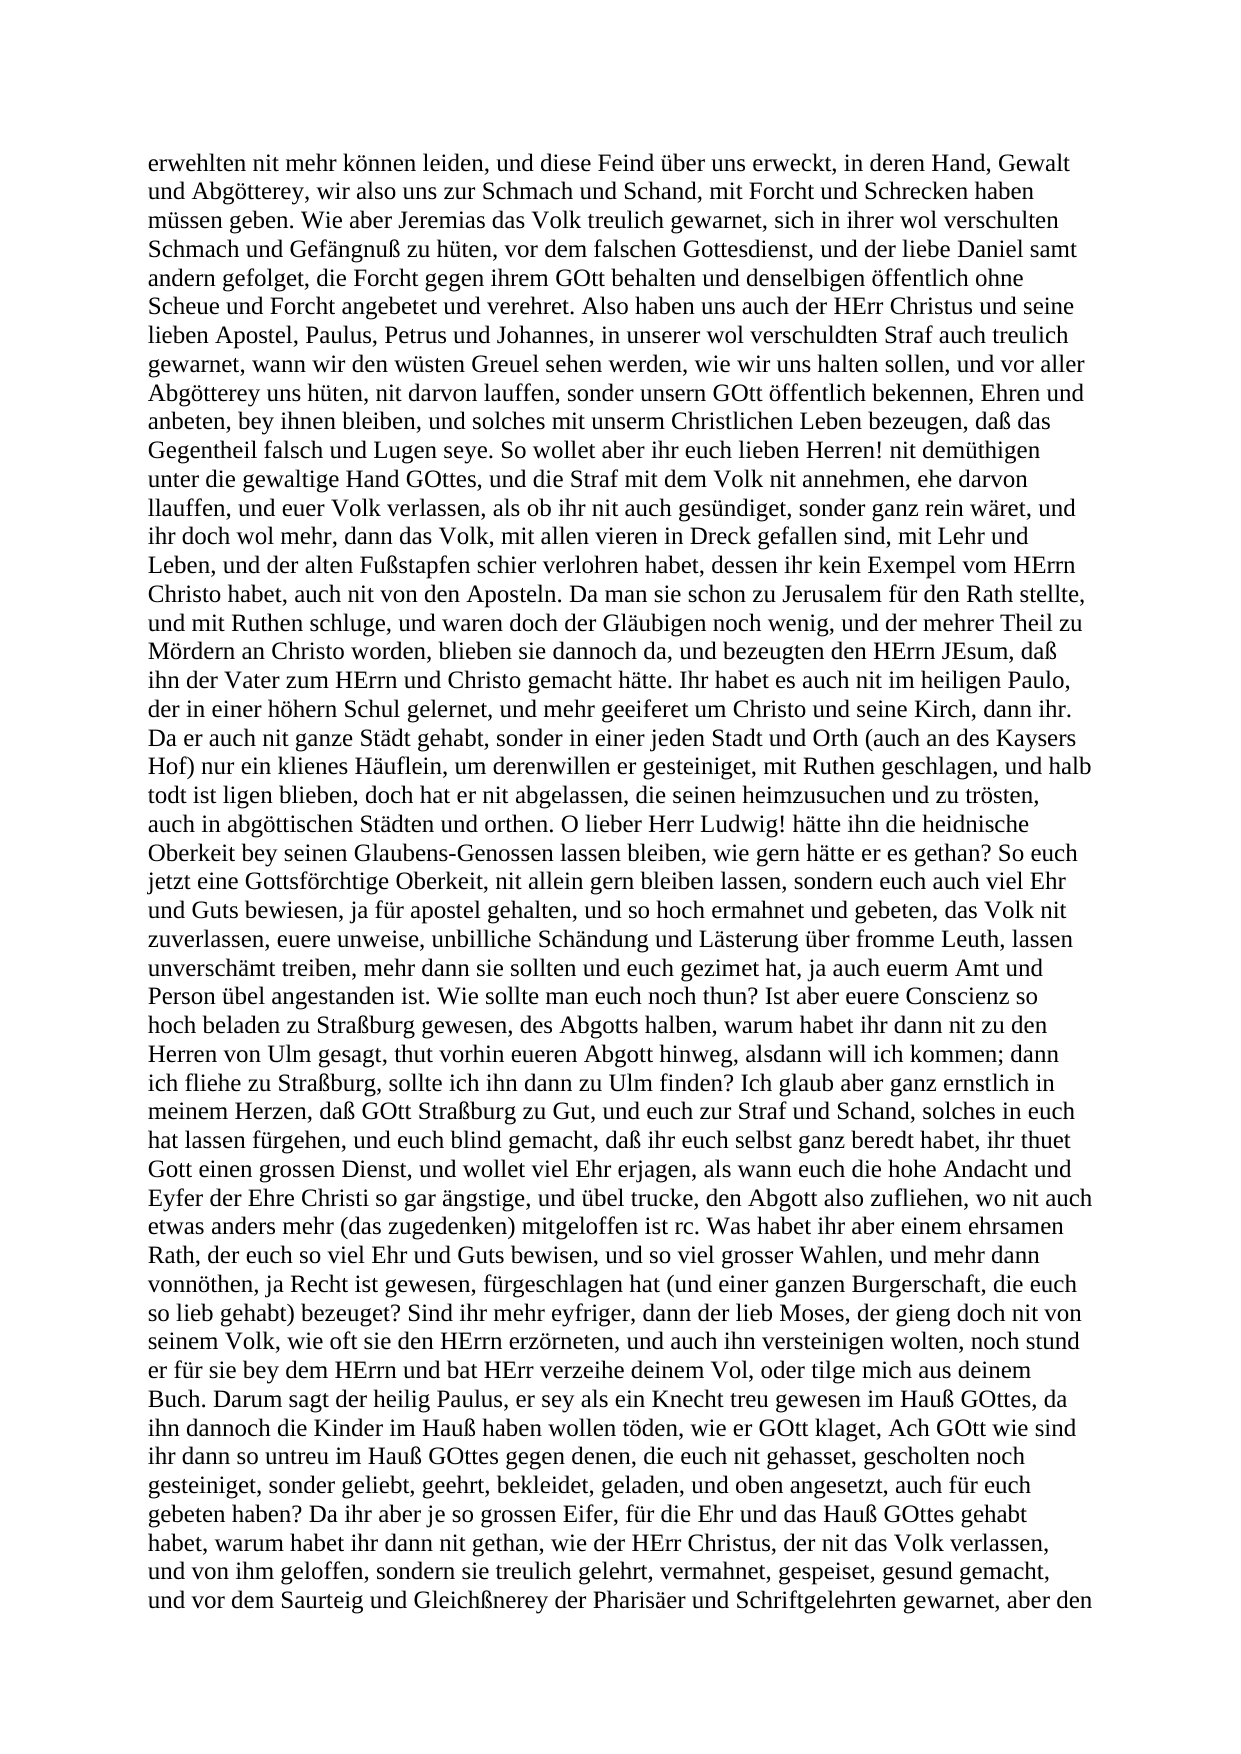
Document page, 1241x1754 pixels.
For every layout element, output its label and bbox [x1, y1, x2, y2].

text [148, 148, 1093, 1614]
